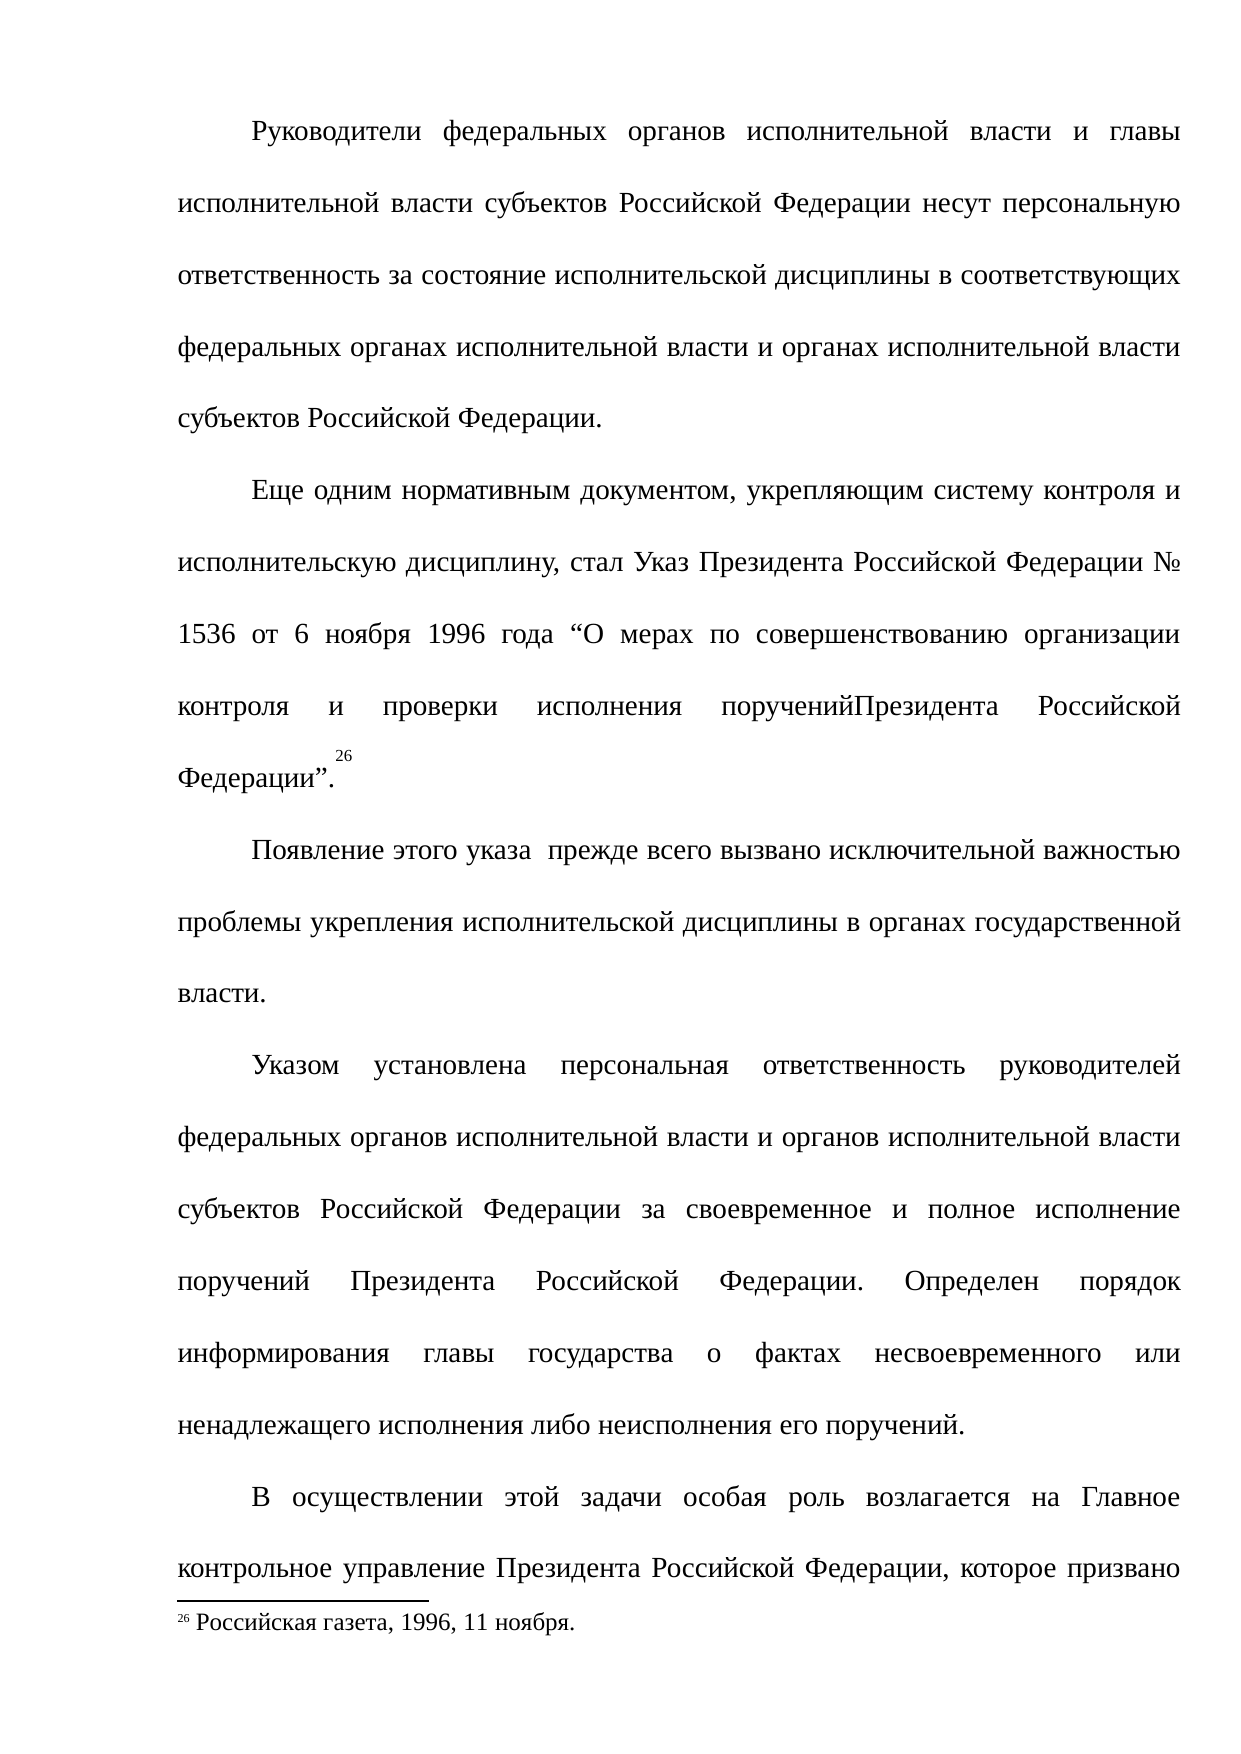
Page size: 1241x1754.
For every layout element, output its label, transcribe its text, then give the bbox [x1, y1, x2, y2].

text Появление этого указа прежде всего вызвано исключительной важностью проблемы укрепления исполнительской дисциплины в органах государственной власти. [177, 818, 1181, 1009]
text Еще одним нормативным документом, укрепляющим систему контроля и исполнительскую дисциплину, стал Указ Президента Российской Федерации № 1536 от 6 ноября 1996 года “О мерах по совершенствованию организации контроля и проверки исполнения порученийПрезидента Российской Федерации”. [177, 458, 1181, 794]
text Руководители федеральных органов исполнительной власти и главы исполнительной власти субъектов Российской Федерации несут персональную ответственность за состояние исполнительской дисциплины в соответствующих федеральных органах исполнительной власти и органах исполнительной власти субъектов Российской Федерации. [177, 99, 1181, 434]
text Указом установлена персональная ответственность руководителей федеральных органов исполнительной власти и органов исполнительной власти субъектов Российской Федерации за своевременное и полное исполнение поручений Президента Российской Федерации. Определен порядок информирования главы государства о фактах несвоевременного или ненадлежащего исполнения либо неисполнения его поручений. [177, 1033, 1181, 1441]
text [177, 1465, 1181, 1584]
